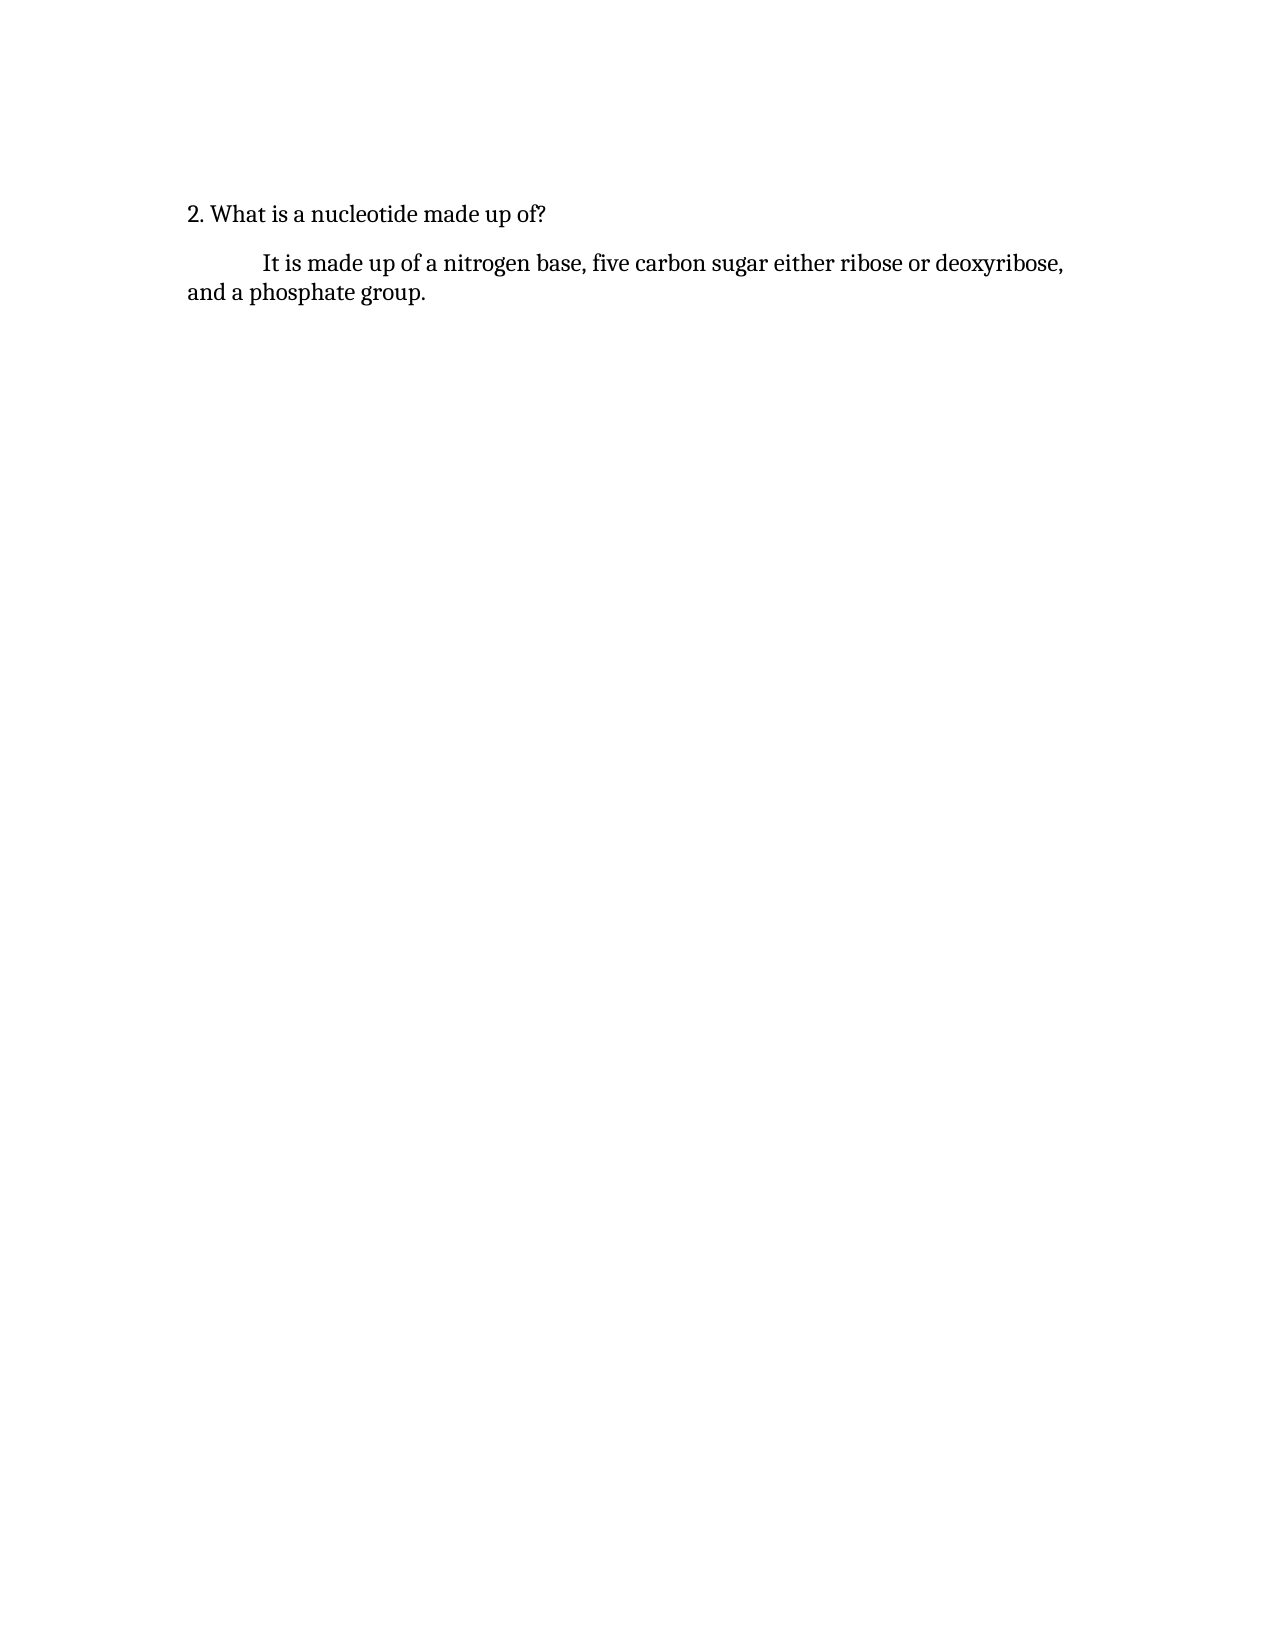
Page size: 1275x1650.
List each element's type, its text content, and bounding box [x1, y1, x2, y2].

text It is made up of a nitrogen base, five carbon sugar either ribose or deoxyribose, and a phosphate group. [187, 249, 1087, 307]
text 2. What is a nucleotide made up of? [187, 199, 1087, 228]
